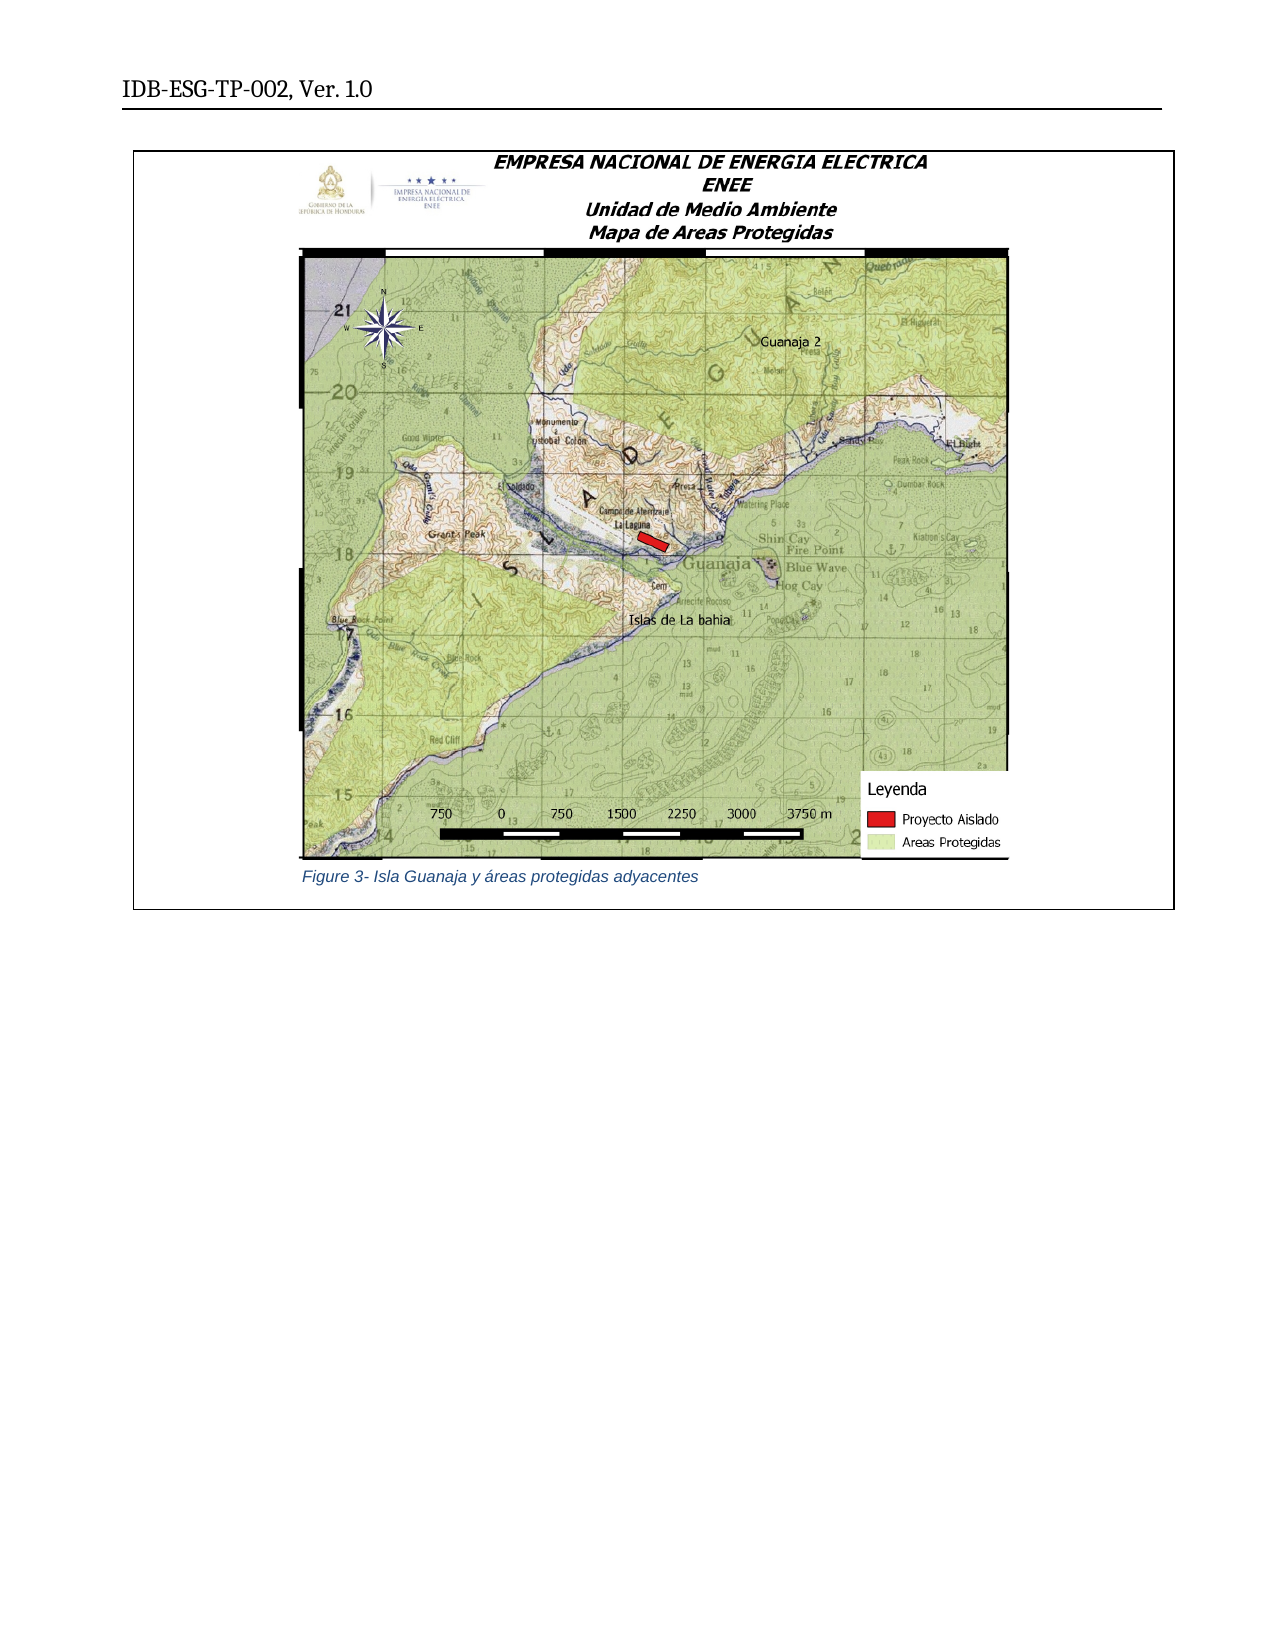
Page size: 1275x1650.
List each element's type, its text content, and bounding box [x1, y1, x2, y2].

picture [298, 153, 1010, 860]
table_cell Aspectos Ambientales y de Salud y Seguridad ocupacional Los principales riesgos de ejecución se asocian con dificultades logísticas, dadas las complejidades de acceso a localidades remotas y de involucramiento de otros actores clave, como las comunidades y el sector privado. Para mitigar este riesgo, el Banco en coordinación con la ENEE y las municipalidades, definirá una estrategia de intervención, buscando alianzas estratégicas para asegurar la exitosa implementación. Durante la preparación se realizará un Taller de Gestión de Riesgos con los actores involucrados. Los principales impactos de construcción serán sobre el paisaje, sobre el ecosistema en cuento a disminución de capacidad de regeneración natural, aunque cabe mencionar que en ambos sitios en la Guanaja y Brus laguna los sitios ya han sido fuertemente intervenidos por el hombre por lo que la remoción de flora se limita a ser de matorrales y de algunos árboles que los mismos serán reemplazados con cuatro en lugar de cada uno en zonas adyacentes. El principal riesgo por contaminación de generación de residuos asociada a la construcción se refiere a generación de residuos sólidos y líquidos comunes asociados a la construcción. Durante la operación está relacionado a la correcta disposición de las baterías en la fase final de su vida útil, donde se entreguen a una empresa recicladora que deberá tener licencia ambiental, sino devolver a su proveedor; las baterías que se envían para su disposición deben estar bajo un techo y sobre un recipiente que evite que las fugas lleguen al drenaje. No se deben disponer en la basura domiciliaria ni vaciar su contenido. En cuanto a la disposición de los paneles solares lo mismo aplica una vez que lleguen al final de su vida. Planes para el correcto manejo de estos residuos ha sido incluidos en el PGAS, ya que estos desechos se caracterizarán por ser de tipos reciclables y peligrosos producidos a partir del desmontaje de los equipos. En cuanto impactos a la salud y Seguridad de los trabajadores y pobladores en el área de influencia del Proyecto se refiere a riesgos de accidentes laborales como resultado de las operaciones de construcción y operación de maquinaria y equipo electromecánico. Así como riesgos de seguridad física de la población, como resultado de los movimientos de vehículos y maquinaria. Sobre todo durante el transporte del equipo ya que envuelve el uso de camionetas y de pequeños botes. Asimismo, debido a la cercanía al mar de uno de los sitios propuestos en la Isla Guanaja, en caso de ser será un requerimiento proveer a los trabajadores de un curso de nado. En cuanto a la B9, el proyecto no afectará parques nacionales naturales ni otras áreas protegidas. En cualquier caso, se tendrá especial cuidado de los impactos en zonas aledañas, mitigación que se realizará con la instalación de torres y cables altos sin servidumbre, y con permisos de aprovechamiento forestal que será muy pequeño para conectar a la red de distribución existente, asimismo para la conexión al cayo de la isla guanaja se cerciora rara que pase adyacente sobre el cable de distribución actual, donde no existen arrecifes de coral. Esto ya que ambos sitios de la isla de Guanaja que se han propuesto están a un costado del Parque Nacional Marino Guanaja, del cual el proyecto se encuentra en la zona que está permitido construir y los asentamientos humanos (ver foto1), no habría afectación a el terreno del parque nacional. En cuanto a Brus Laguna el lugar del sitio se encuentra dentro de la biosfera del Rio Plátano, donde es una de las biosferas más grandes de honduras y ha sido declarada patrimonio de la UNESCO, la planta solar se ubicará en la población de Brus laguna, donde ya se encuentra intervenido el sitio y no habrá remoción de árboles o alguno otra flora a salvo de césped y matorrales. Cabe mencionar que esta es una población establecida. Aspectos Sociales - Impactos y Riesgos Los impactos y riesgos sociales son pocos ya que el proyecto traerá un beneficio a la comunidad que les estará aportando de energía a precio más accesible, no obstante. Se ha realizado un plan de consulta pública donde se consideró una evaluación sociocultural para las comunidades de Brus Laguna y de Isla Guanaja. Asimismo, el Plan de gestión ambiental contiene un plan de gestión social donde garantiza una permanente y oportuna comunicación entre los actores sociales e institucionales. Se contará también con un Mecanismo de quejas y agravios. Se prevé contratar personal local para la construcción, pero debido que la población local está limitada en cuestiones técnicas se traerá también personal de experiencia de tierra firme. Para la operación de los sistemas solares en Guanaja El Corpus y Brus Laguna se prevén que sean 3 personas por sitio. Un riesgo que fue identificado fue que en algunas comunidades sobre todo en los dos proyectos del sur en El Corpus y Concepción de Maria donde los sistemas son individuales y son montados sobre los hogares, que parte de la comunidad no fuera a ser beneficiada en su totalidad, por lo que se confirmó que las comunidades que fueron escogidas fue en base a un estudio que asegura que las poblaciones estén concentradas y en un radio corto. El PGAS cuenta con los siguientes planes: Construcción Remoción de árboles Corte de suelo y despeje de vegetación Reforestación Movimiento de suelo Plan de Gestión de residuos Gestión de aire Manejo de agua Movilización de maquinaria (retroexcavadora, volqueta, vehículos de transporte y de carga pesada) Gestión de obra Seguridad industrial y salud ocupacional Plan de Comunicación Gestión social Hallazgos científicos y/o antropológicos Operación Plan de contingencias Seguridad industrial y salud ocupacional Plan de Gestión de residuos Plan de Gestión de residuos peligrosos Señalización Capacitación a la población Monitoreo Cierre Gestión de residuos solidos Figure 4- Isla Guanaja y áreas protegidas adyacentes Figure 5- Biosfera Rio Platano y área del proyecto en Brus Laguna Figure 6 - Área del proyecto en Brus Laguna Figure 7 - terreno donde se ubicará el sistema solar en Brus Laguna Figure 8 - Ubicación de los sistemas [134, 152, 1173, 908]
